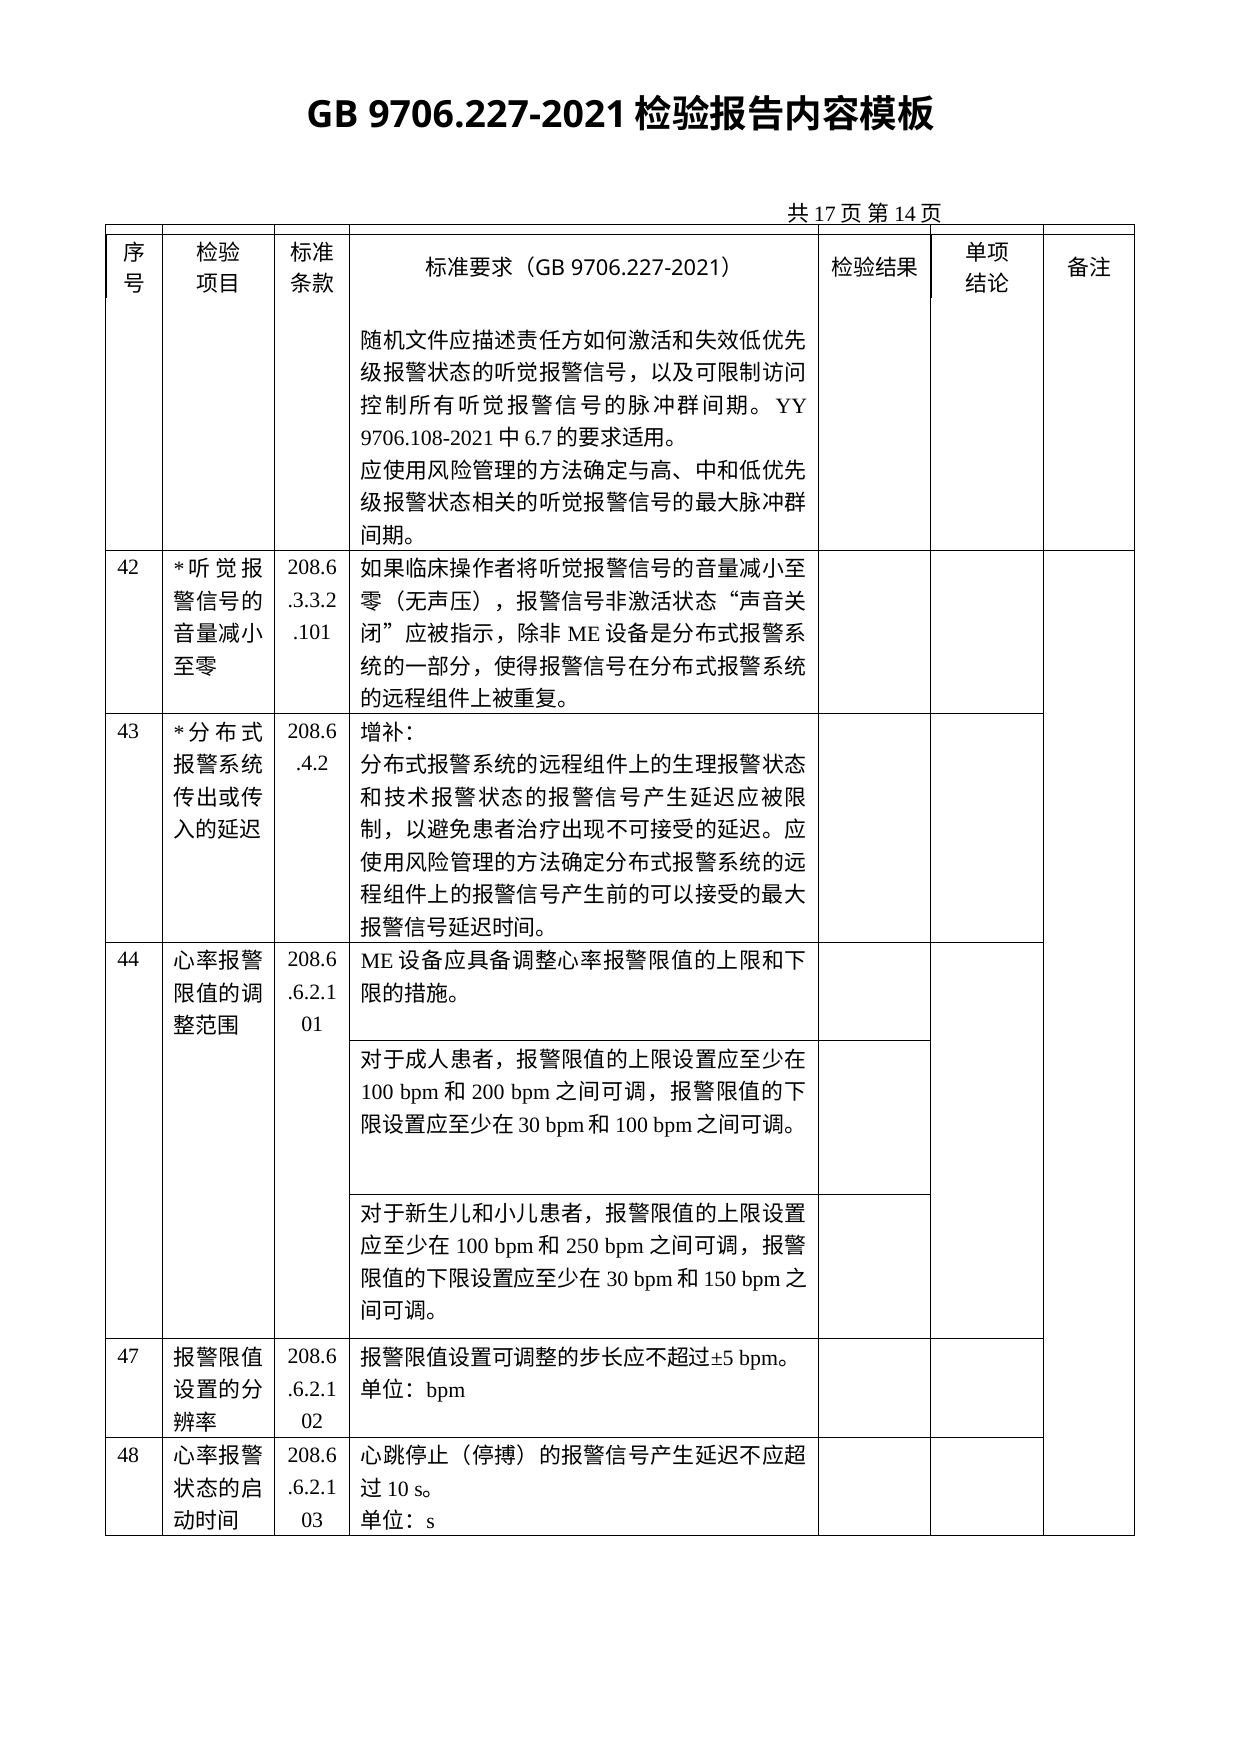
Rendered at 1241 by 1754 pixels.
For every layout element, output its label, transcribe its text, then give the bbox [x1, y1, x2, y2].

table_cell 对于新生儿和小儿患者，报警限值的上限设置应至少在100 bpm和250 bpm之间可调，报警限值的下限设置应至少在30 bpm和150 bpm之间可调。 [350, 1195, 818, 1338]
table_cell ME设备应具备调整心率报警限值的上限和下限的措施。 [350, 943, 818, 1040]
table_cell *分布式报警系统传出或传入的延迟 [163, 714, 274, 942]
table_cell [106, 1339, 162, 1437]
table_cell [819, 225, 930, 234]
table_cell [106, 1438, 162, 1535]
table_cell [931, 714, 1043, 942]
table_cell 心率报警状态的启动时间 [163, 1438, 274, 1535]
table_cell [106, 943, 162, 1338]
table_cell [819, 943, 930, 1040]
table_cell [819, 1041, 930, 1194]
table_cell 报警限值设置可调整的步长应不超过±5 bpm。 单位：bpm [350, 1339, 818, 1437]
table_cell 208.6.4.2 [275, 714, 349, 942]
table_cell [106, 225, 162, 234]
table_cell [931, 943, 1043, 1338]
table_cell 心率报警限值的调整范围 [163, 943, 274, 1338]
table_cell 208.6.6.2.103 [275, 1438, 349, 1535]
table_cell [931, 1339, 1043, 1437]
table_cell 208.6.3.3.2.101 [275, 551, 349, 713]
table_cell [106, 551, 162, 713]
table_cell [931, 1438, 1043, 1535]
table_cell 208.6.3.3.1 [275, 235, 349, 550]
table_cell [819, 1438, 930, 1535]
table_cell [819, 714, 930, 942]
table_cell [819, 1339, 930, 1437]
table_cell [819, 1195, 930, 1338]
table_cell [931, 551, 1043, 713]
table_cell [1044, 551, 1134, 1535]
table_cell [819, 551, 930, 713]
table_cell [931, 225, 1043, 234]
table_cell *听觉报警信号的特征 [163, 235, 274, 550]
table_cell 随机文件应描述责任方如何激活和失效低优先级报警状态的听觉报警信号，以及可限制访问控制所有听觉报警信号的脉冲群间期。YY 9706.108-2021中6.7的要求适用。 应使用风险管理的方法确定与高、中和低优先级报警状态相关的听觉报警信号的最大脉冲群间期。 [350, 235, 818, 550]
table_cell [931, 235, 1043, 550]
table_cell 对于成人患者，报警限值的上限设置应至少在100 bpm和200 bpm之间可调，报警限值的下限设置应至少在30 bpm和100 bpm之间可调。 [350, 1041, 818, 1194]
table_cell 报警限值设置的分辨率 [163, 1339, 274, 1437]
table_cell [106, 235, 162, 550]
table_cell 增补： 分布式报警系统的远程组件上的生理报警状态和技术报警状态的报警信号产生延迟应被限制，以避免患者治疗出现不可接受的延迟。应使用风险管理的方法确定分布式报警系统的远程组件上的报警信号产生前的可以接受的最大报警信号延迟时间。 [350, 714, 818, 942]
table_cell 208.6.6.2.101 [275, 943, 349, 1338]
table_cell [819, 235, 930, 550]
table_cell 心跳停止（停搏）的报警信号产生延迟不应超过10 s。 单位：s [350, 1438, 818, 1535]
table_cell [106, 714, 162, 942]
table_cell *听觉报警信号的音量减小至零 [163, 551, 274, 713]
table_cell 如果临床操作者将听觉报警信号的音量减小至零（无声压），报警信号非激活状态“声音关闭”应被指示，除非ME设备是分布式报警系统的一部分，使得报警信号在分布式报警系统的远程组件上被重复。 [350, 551, 818, 713]
table_cell 208.6.6.2.102 [275, 1339, 349, 1437]
